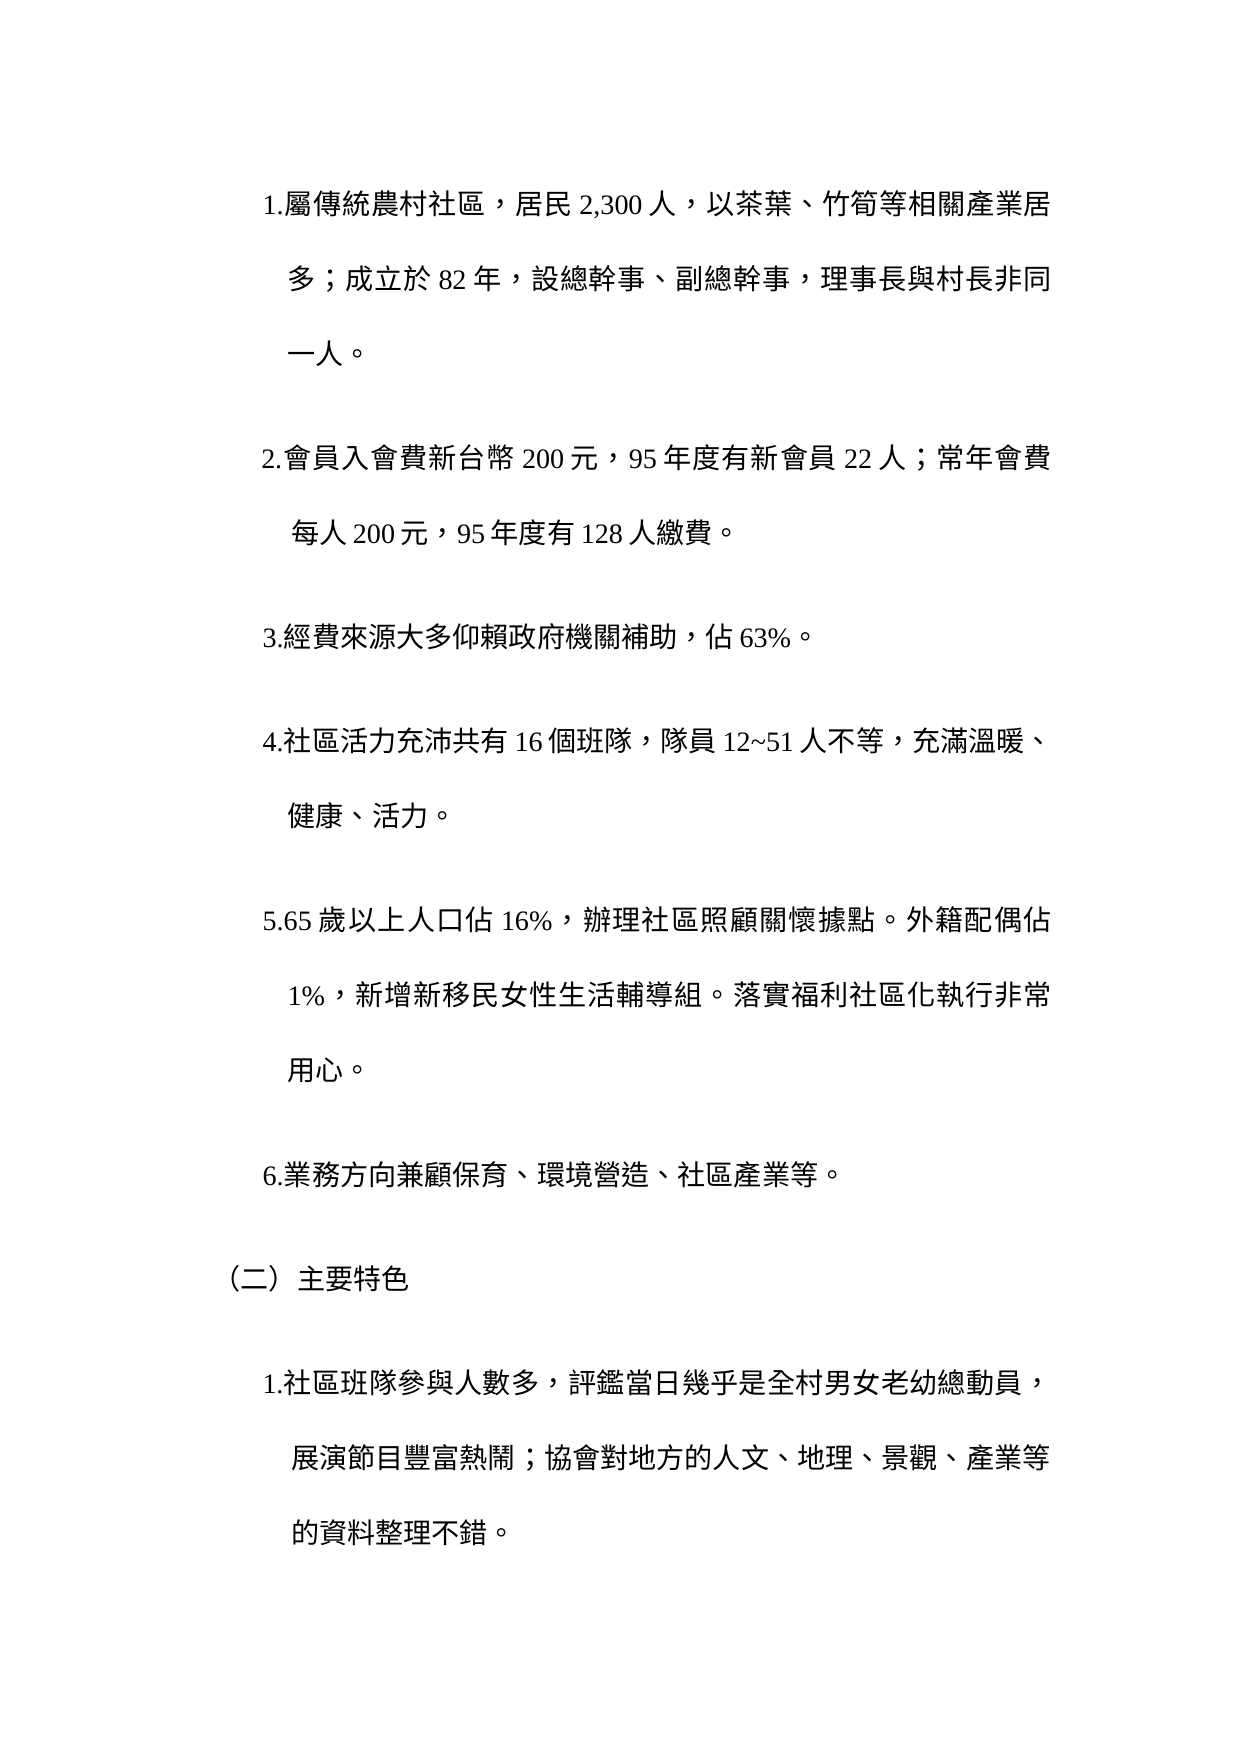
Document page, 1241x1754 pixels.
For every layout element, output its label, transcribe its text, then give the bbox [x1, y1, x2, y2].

text 6.業務方向兼顧保育、環境營造、社區產業等。 [262, 1135, 1053, 1210]
text 5.65歲以上人口佔16%，辦理社區照顧關懷據點。外籍配偶佔1%，新增新移民女性生活輔導組。落實福利社區化執行非常用心。 [262, 881, 1053, 1106]
text （二）主要特色 [187, 1239, 1053, 1314]
text 1.屬傳統農村社區，居民2,300人，以茶葉、竹筍等相關產業居多；成立於82年，設總幹事、副總幹事，理事長與村長非同一人。 [262, 164, 1053, 389]
text 3.經費來源大多仰賴政府機關補助，佔63%。 [262, 598, 1053, 673]
text 2.會員入會費新台幣200元，95年度有新會員22人；常年會費每人200元，95年度有128人繳費。 [261, 419, 1053, 569]
text 1.社區班隊參與人數多，評鑑當日幾乎是全村男女老幼總動員，展演節目豐富熱鬧；協會對地方的人文、地理、景觀、產業等的資料整理不錯。 [262, 1344, 1053, 1569]
text 4.社區活力充沛共有16個班隊，隊員12~51人不等，充滿溫暖、健康、活力。 [262, 702, 1053, 852]
